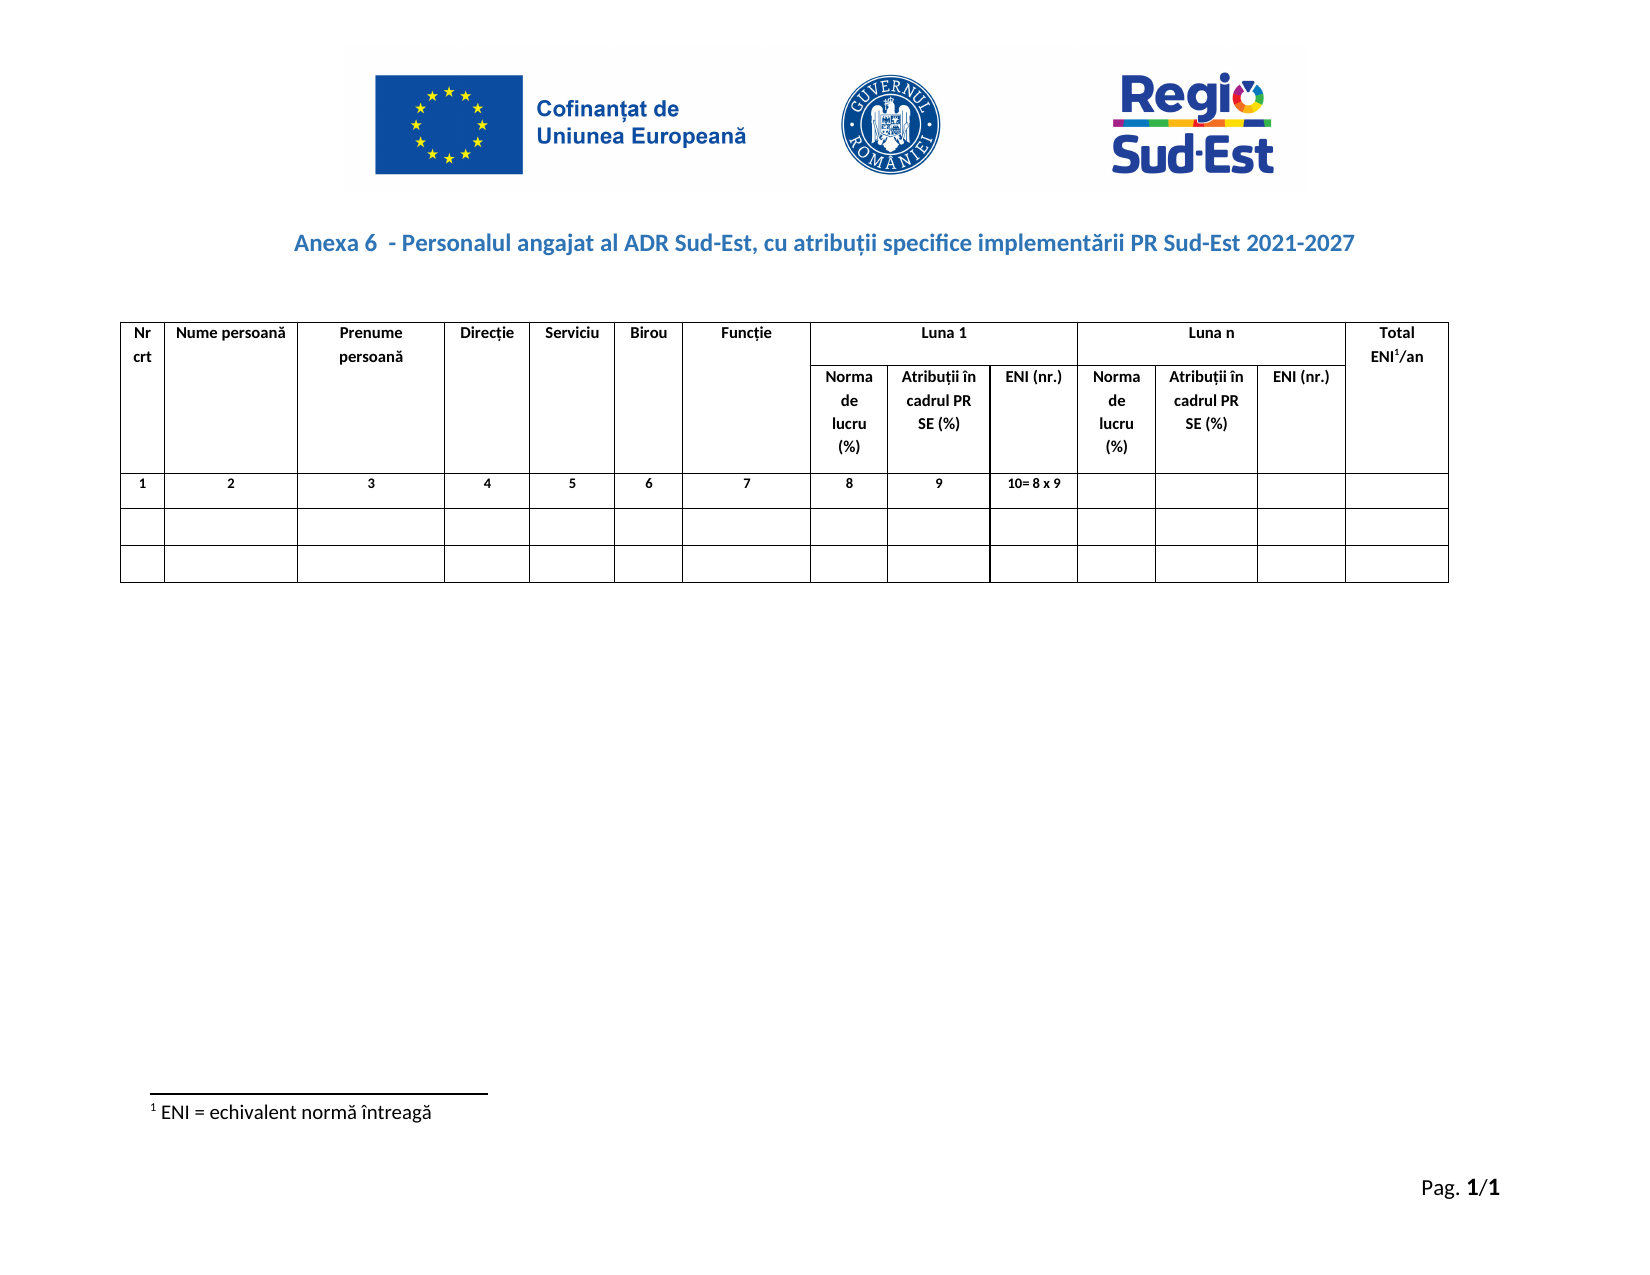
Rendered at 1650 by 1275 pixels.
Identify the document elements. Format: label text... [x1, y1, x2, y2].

table_cell [121, 546, 164, 582]
table_cell [298, 509, 444, 545]
table_header Prenume persoană [298, 323, 444, 473]
table_cell ENI (nr.) [1258, 366, 1345, 473]
table_cell [1156, 546, 1257, 582]
table_cell [121, 509, 164, 545]
table_cell 1 [121, 474, 164, 508]
table_cell [683, 509, 810, 545]
table_cell [1156, 474, 1257, 508]
table_cell [683, 546, 810, 582]
table_cell [1346, 474, 1448, 508]
table_cell 7 [683, 474, 810, 508]
table_cell [165, 509, 297, 545]
table_cell [1078, 474, 1155, 508]
table_cell [811, 509, 887, 545]
table_cell [888, 546, 989, 582]
table_cell [991, 546, 1077, 582]
table_cell Atribuții în cadrul PR SE (%) [888, 366, 989, 473]
table_cell [298, 546, 444, 582]
table_header Birou [615, 323, 682, 473]
text Anexa 6 - Personalul angajat al ADR Sud-Est, cu atribuții specifice implementării PR Sud-Est 2021-2027 [150, 227, 1500, 257]
table_cell 6 [615, 474, 682, 508]
table_cell 3 [298, 474, 444, 508]
table_header Luna n [1078, 323, 1345, 365]
table_cell 10= 8 x 9 [991, 474, 1077, 508]
table_header Nume persoană [165, 323, 297, 473]
table_cell [1346, 546, 1448, 582]
table_cell [165, 546, 297, 582]
table_cell [1258, 474, 1345, 508]
table_header Direcție [445, 323, 529, 473]
table_header Total ENI/an [1346, 323, 1448, 473]
table_cell 4 [445, 474, 529, 508]
table_cell [1346, 509, 1448, 545]
table_cell [530, 546, 614, 582]
table_cell 2 [165, 474, 297, 508]
table_header Nr crt [121, 323, 164, 473]
table_cell [991, 509, 1077, 545]
table_cell [615, 546, 682, 582]
table_cell Norma de lucru (%) [1078, 366, 1155, 473]
table_cell [1156, 509, 1257, 545]
table_cell [615, 509, 682, 545]
table_cell 9 [888, 474, 989, 508]
table_cell [888, 509, 989, 545]
table_cell [1258, 509, 1345, 545]
table_header Funcție [683, 323, 810, 473]
table_cell [445, 509, 529, 545]
table_cell 8 [811, 474, 887, 508]
table_cell [1078, 509, 1155, 545]
table_cell 5 [530, 474, 614, 508]
table_cell [530, 509, 614, 545]
table_cell [445, 546, 529, 582]
table_cell Atribuții în cadrul PR SE (%) [1156, 366, 1257, 473]
table_cell Norma de lucru (%) [811, 366, 887, 473]
table_cell ENI (nr.) [991, 366, 1077, 473]
table_header Luna 1 [811, 323, 1077, 365]
table_cell [1078, 546, 1155, 582]
table_cell [1258, 546, 1345, 582]
picture [342, 45, 1308, 197]
table_cell [811, 546, 887, 582]
table_header Serviciu [530, 323, 614, 473]
